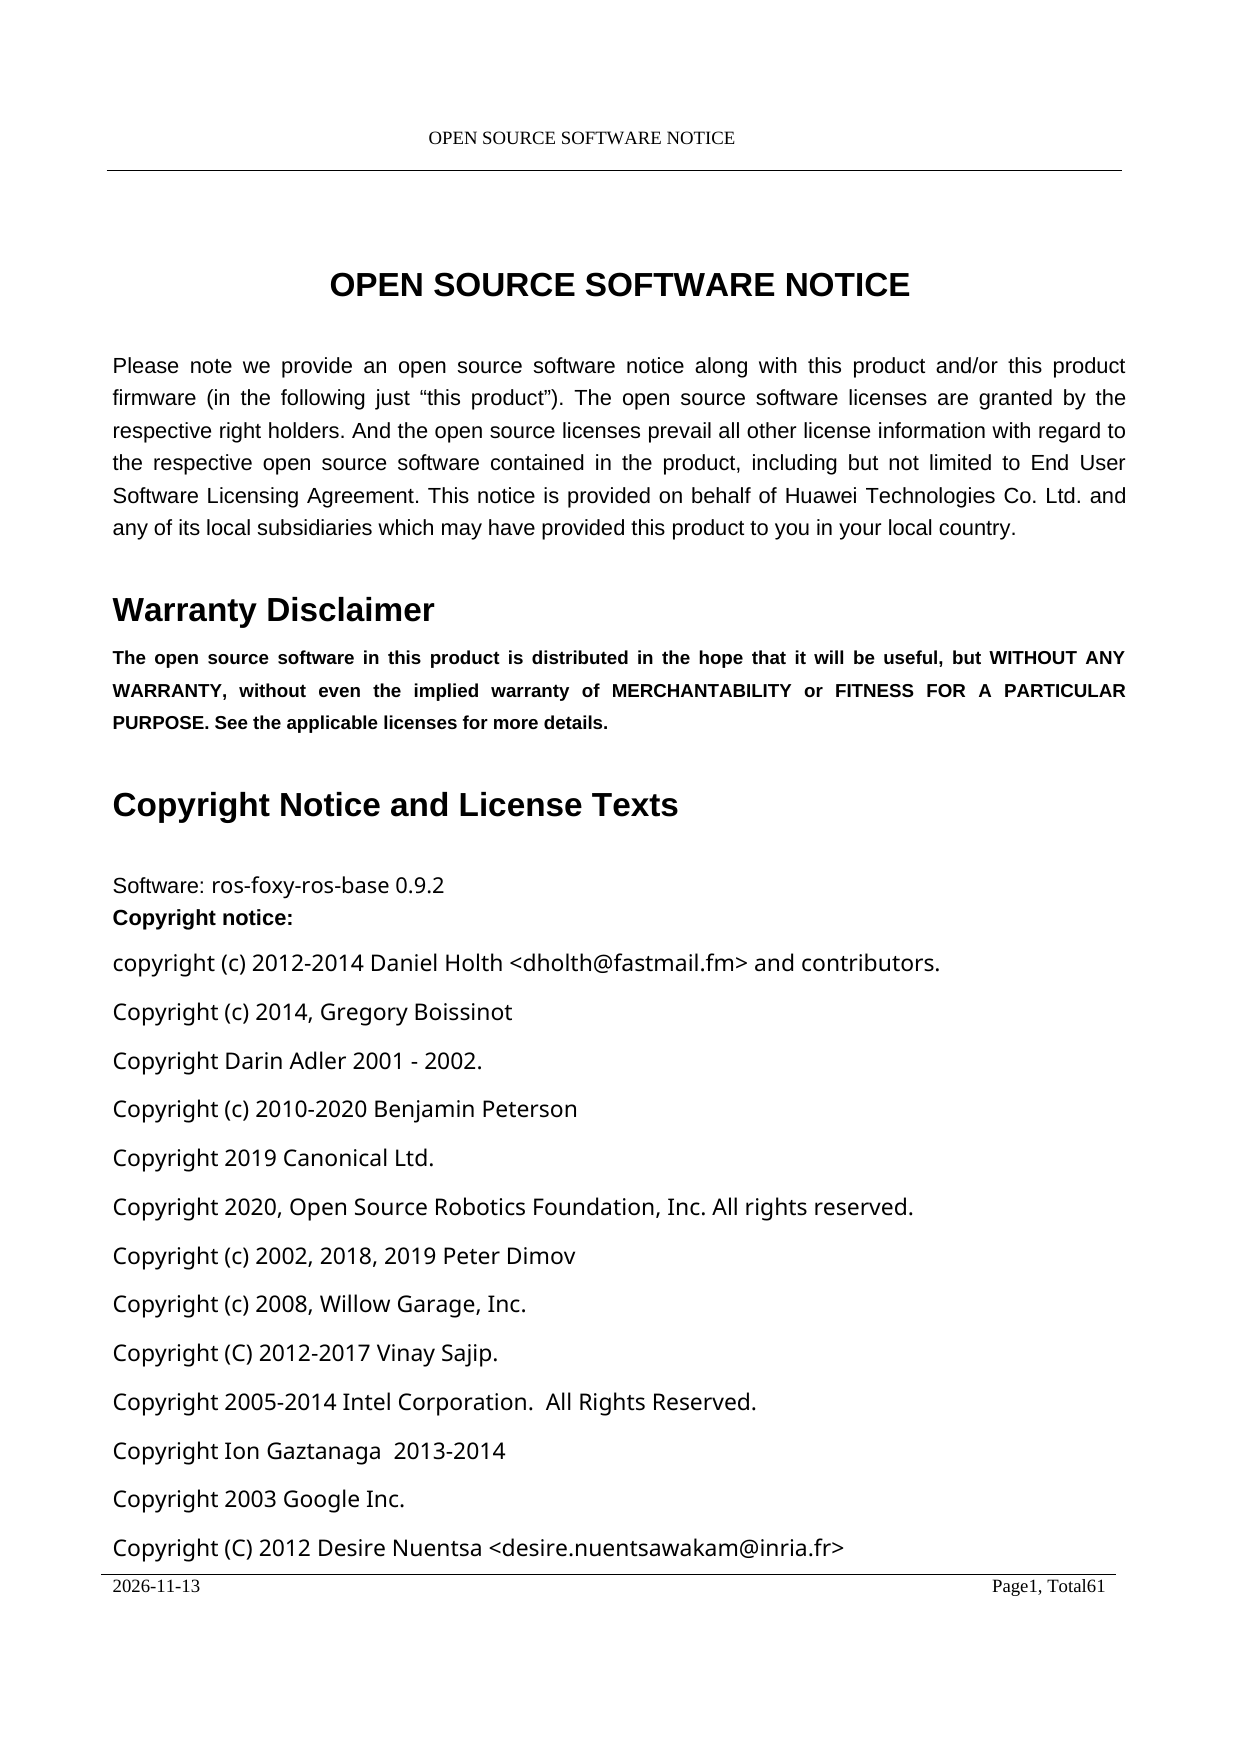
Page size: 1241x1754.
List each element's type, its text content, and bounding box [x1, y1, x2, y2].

text Copyright Notice and License Texts [112, 771, 1128, 836]
text Software: ros-foxy-ros-base 0.9.2 [112, 869, 1128, 901]
text Copyright notice: [112, 901, 1128, 934]
text Please note we provide an open source software notice along with this product and/or this product firmware (in the following just “this product”). The open source software licenses are granted by the respective right holders. And the open source licenses prevail all other license information with regard to the respective open source software contained in the product, including but not limited to End User Software Licensing Agreement. This notice is provided on behalf of Huawei Technologies Co. Ltd. and any of its local subsidiaries which may have provided this product to you in your local country. [112, 349, 1128, 544]
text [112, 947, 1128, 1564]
text Warranty Disclaimer [112, 576, 1128, 641]
text OPEN SOURCE SOFTWARE NOTICE [112, 251, 1128, 316]
text The open source software in this product is distributed in the hope that it will be useful, but WITHOUT ANY WARRANTY, without even the implied warranty of MERCHANTABILITY or FITNESS FOR A PARTICULAR PURPOSE. See the applicable licenses for more details. [112, 641, 1128, 739]
